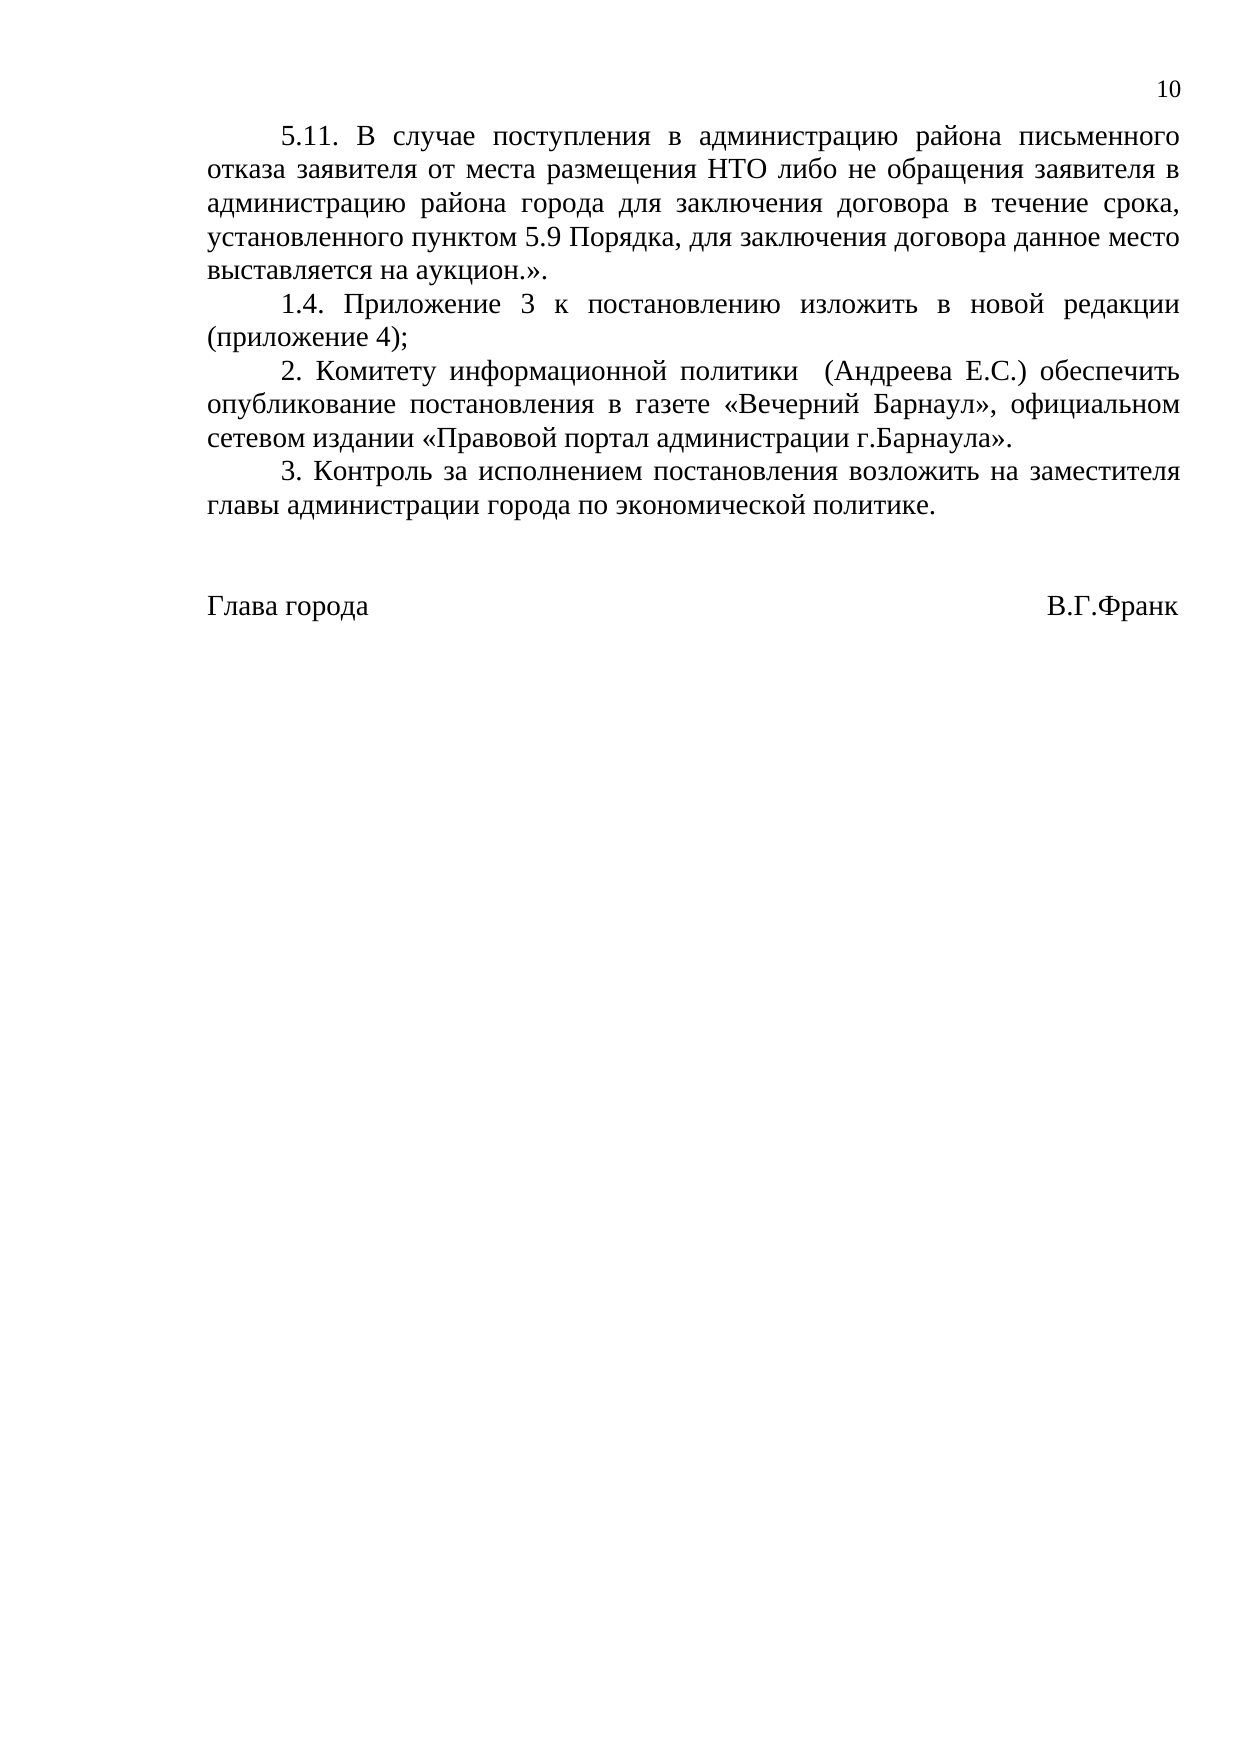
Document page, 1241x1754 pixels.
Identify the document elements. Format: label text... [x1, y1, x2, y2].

text 5.11. В случае поступления в администрацию района письменного отказа заявителя от места размещения НТО либо не обращения заявителя в администрацию района города для заключения договора в течение срока, установленного пунктом 5.9 Порядка, для заключения договора данное место выставляется на аукцион.». [207, 118, 1181, 286]
text Глава города В.Г.Франк [207, 588, 1181, 621]
text 1.4. Приложение 3 к постановлению изложить в новой редакции (приложение 4); [207, 286, 1181, 353]
text 2. Комитету информационной политики (Андреева Е.С.) обеспечить опубликование постановления в газете «Вечерний Барнаул», официальном сетевом издании «Правовой портал администрации г.Барнаула». [207, 353, 1181, 453]
text 3. Контроль за исполнением постановления возложить на заместителя главы администрации города по экономической политике. [207, 453, 1181, 521]
